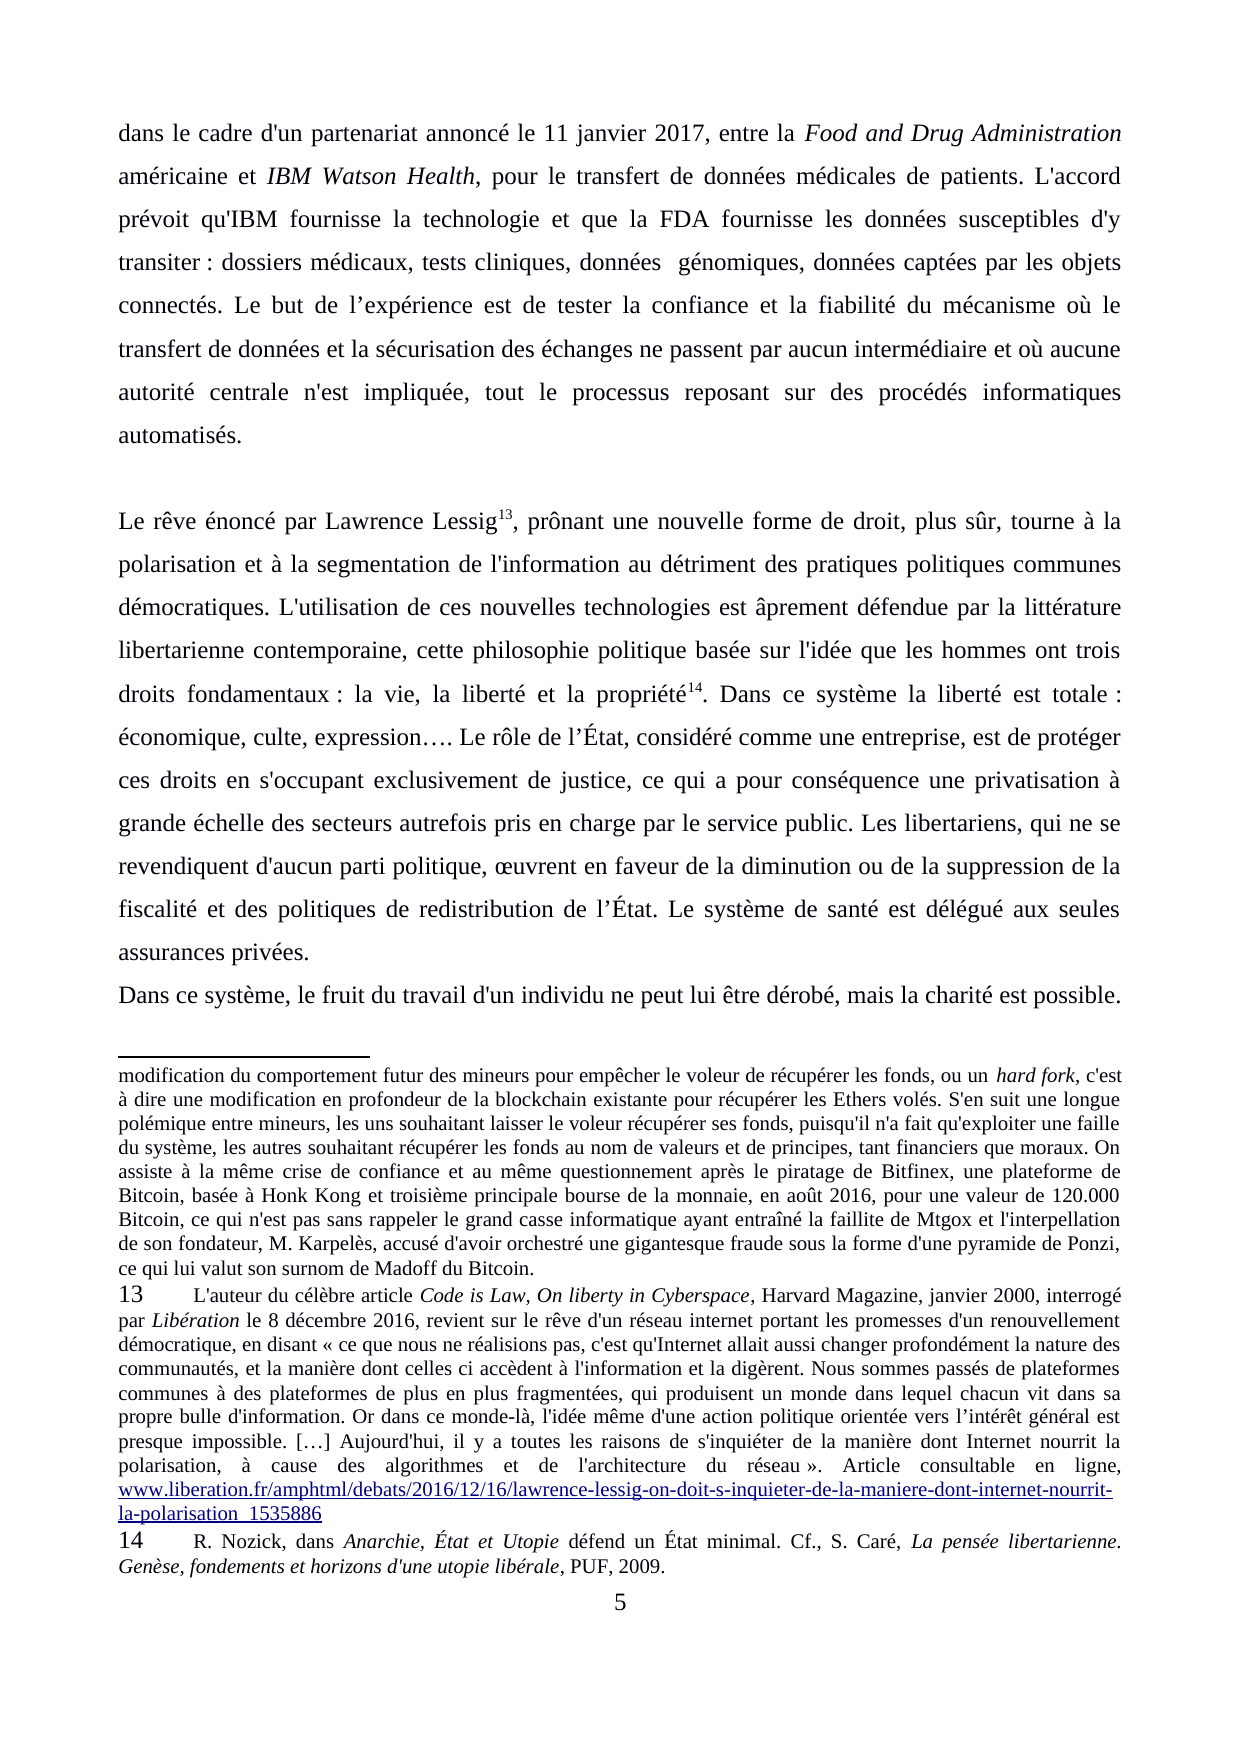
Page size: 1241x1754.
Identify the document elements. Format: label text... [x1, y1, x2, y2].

text Tous ces indicateurs semblent participer d'une même logique : ramener le citoyen au centre de la vie politique économique et sociale, non plus en tant qu'agent passif mais en tant qu'agent actif, participatif et collaboratif. Partout, les nouvelles technologies sont présentées comme des alliées potentielles intéressantes : autrefois plus compliqués à appliquer à grande échelle, les modèles collectifs coopératifs semblent pouvoir trouver un support intéressant en la blockchain et dans le peer to peer permettant la mise en place de structures décentralisées dans lesquelles la gouvernance est répartie, partagée, assurée par les membres du groupe eux-mêmes, dans le but de supprimer les intermédiaires. Le message est porteur et largement diffusé dans la presse généraliste, qui présente la blockchain comme l'invention la plus importante depuis l'imprimerie de Gutenberg, la pierre angulaire d'un nouveau système en passe de transformer nos sociétés et nos modes de vies quotidiens en révolutionnant les échanges économiques. Cette technologie est actuellement testée, dans le cadre d'un partenariat annoncé le 11 janvier 2017, entre la Food and Drug Administration américaine et IBM Watson Health, pour le transfert de données médicales de patients. L'accord prévoit qu'IBM fournisse la technologie et que la FDA fournisse les données susceptibles d'y transiter : dossiers médicaux, tests cliniques, données génomiques, données captées par les objets connectés. Le but de l’expérience est de tester la confiance et la fiabilité du mécanisme où le transfert de données et la sécurisation des échanges ne passent par aucun intermédiaire et où aucune autorité centrale n'est impliquée, tout le processus reposant sur des procédés informatiques automatisés. [118, 118, 1122, 449]
text Le rêve énoncé par Lawrence Lessig, prônant une nouvelle forme de droit, plus sûr, tourne à la polarisation et à la segmentation de l'information au détriment des pratiques politiques communes démocratiques. L'utilisation de ces nouvelles technologies est âprement défendue par la littérature libertarienne contemporaine, cette philosophie politique basée sur l'idée que les hommes ont trois droits fondamentaux : la vie, la liberté et la propriété. Dans ce système la liberté est totale : économique, culte, expression…. Le rôle de l’État, considéré comme une entreprise, est de protéger ces droits en s'occupant exclusivement de justice, ce qui a pour conséquence une privatisation à grande échelle des secteurs autrefois pris en charge par le service public. Les libertariens, qui ne se revendiquent d'aucun parti politique, œuvrent en faveur de la diminution ou de la suppression de la fiscalité et des politiques de redistribution de l’État. Le système de santé est délégué aux seules assurances privées. [118, 506, 1122, 966]
